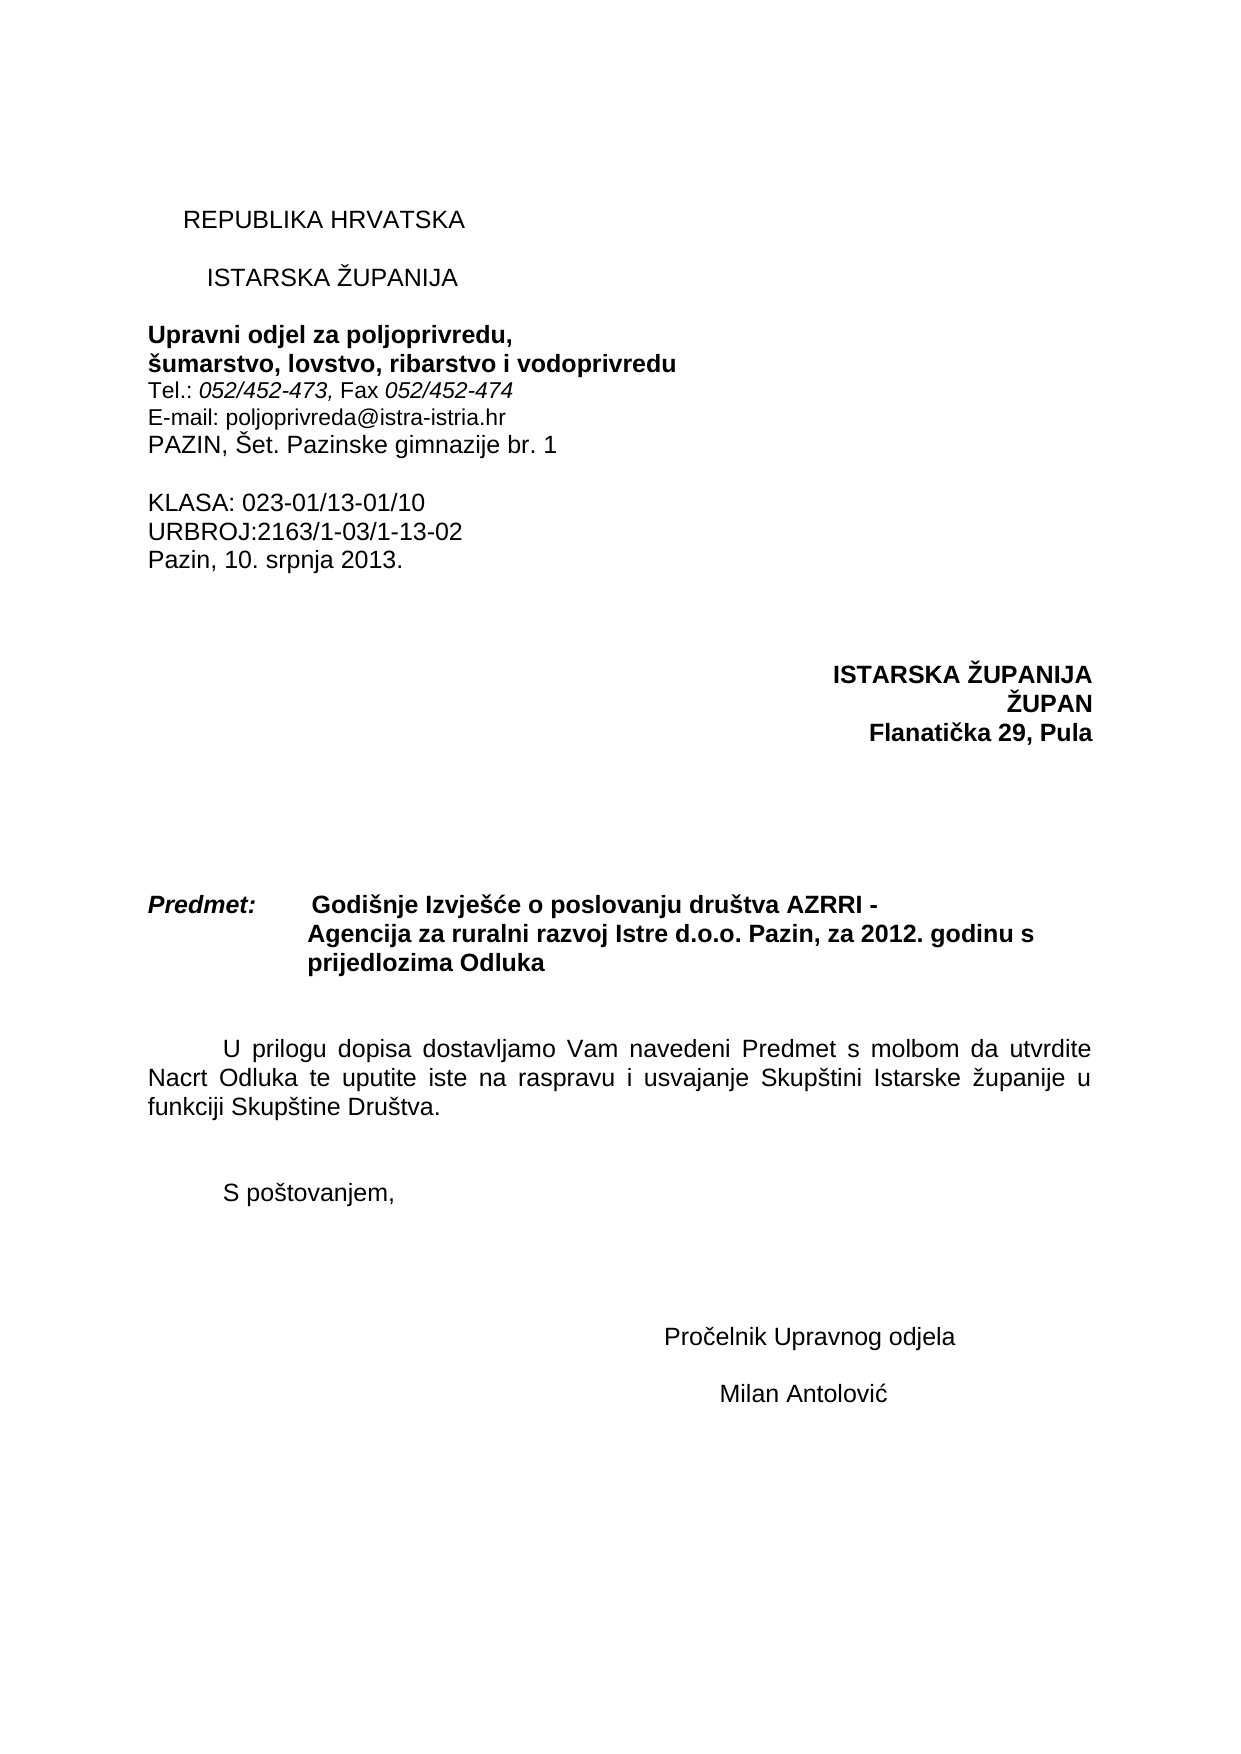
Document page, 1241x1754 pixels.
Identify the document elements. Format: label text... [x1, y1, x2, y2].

text ISTARSKA ŽUPANIJA [148, 660, 1093, 689]
text Predmet: Godišnje Izvješće o poslovanju društva - [148, 890, 1093, 919]
text Agencija za ruralni razvoj Istre d.o. 2012. godinu s [148, 919, 1093, 948]
text ŽUPAN [148, 689, 1093, 718]
text Flanatička 29, Pula [148, 718, 1093, 746]
text prijedlozima Odluka [148, 948, 1093, 976]
text Upravni , [148, 320, 1093, 349]
text Pročelnik Upravnog odjela [148, 1321, 1093, 1350]
text E-mail: poljoprivreda@istra-istria.hr [148, 404, 1093, 430]
text šumarstvo, lovstvo, ribarstvo i vodoprivredu [148, 349, 1093, 377]
text PAZIN, Šet. Pazinske gimnazije br. 1 [148, 430, 1093, 459]
text URBROJ:2163/1-03/1-13-02 [148, 516, 1093, 545]
text Milan Antolović [148, 1379, 1093, 1408]
text ISTARSKA ŽUPANIJA [207, 262, 1093, 291]
text S poštovanjem, [148, 1178, 1093, 1206]
text KLASA: 023-01/13-01/10 [148, 488, 1093, 516]
text REPUBLIKA HRVATSKA [148, 205, 1093, 234]
text Pazin, 10. srpnja 2013. [148, 545, 1093, 574]
text Tel.: 052/452-473, Fax 052/452-474 [148, 377, 1093, 404]
text U prilogu dopisa dostavljamo Vam navedeni Predmet s molbom da utvrdite Nacrt Odluka te uputite iste na raspravu i usvajanje Skupštini Istarske županije u funkciji Skupštine Društva. [148, 1034, 1093, 1120]
